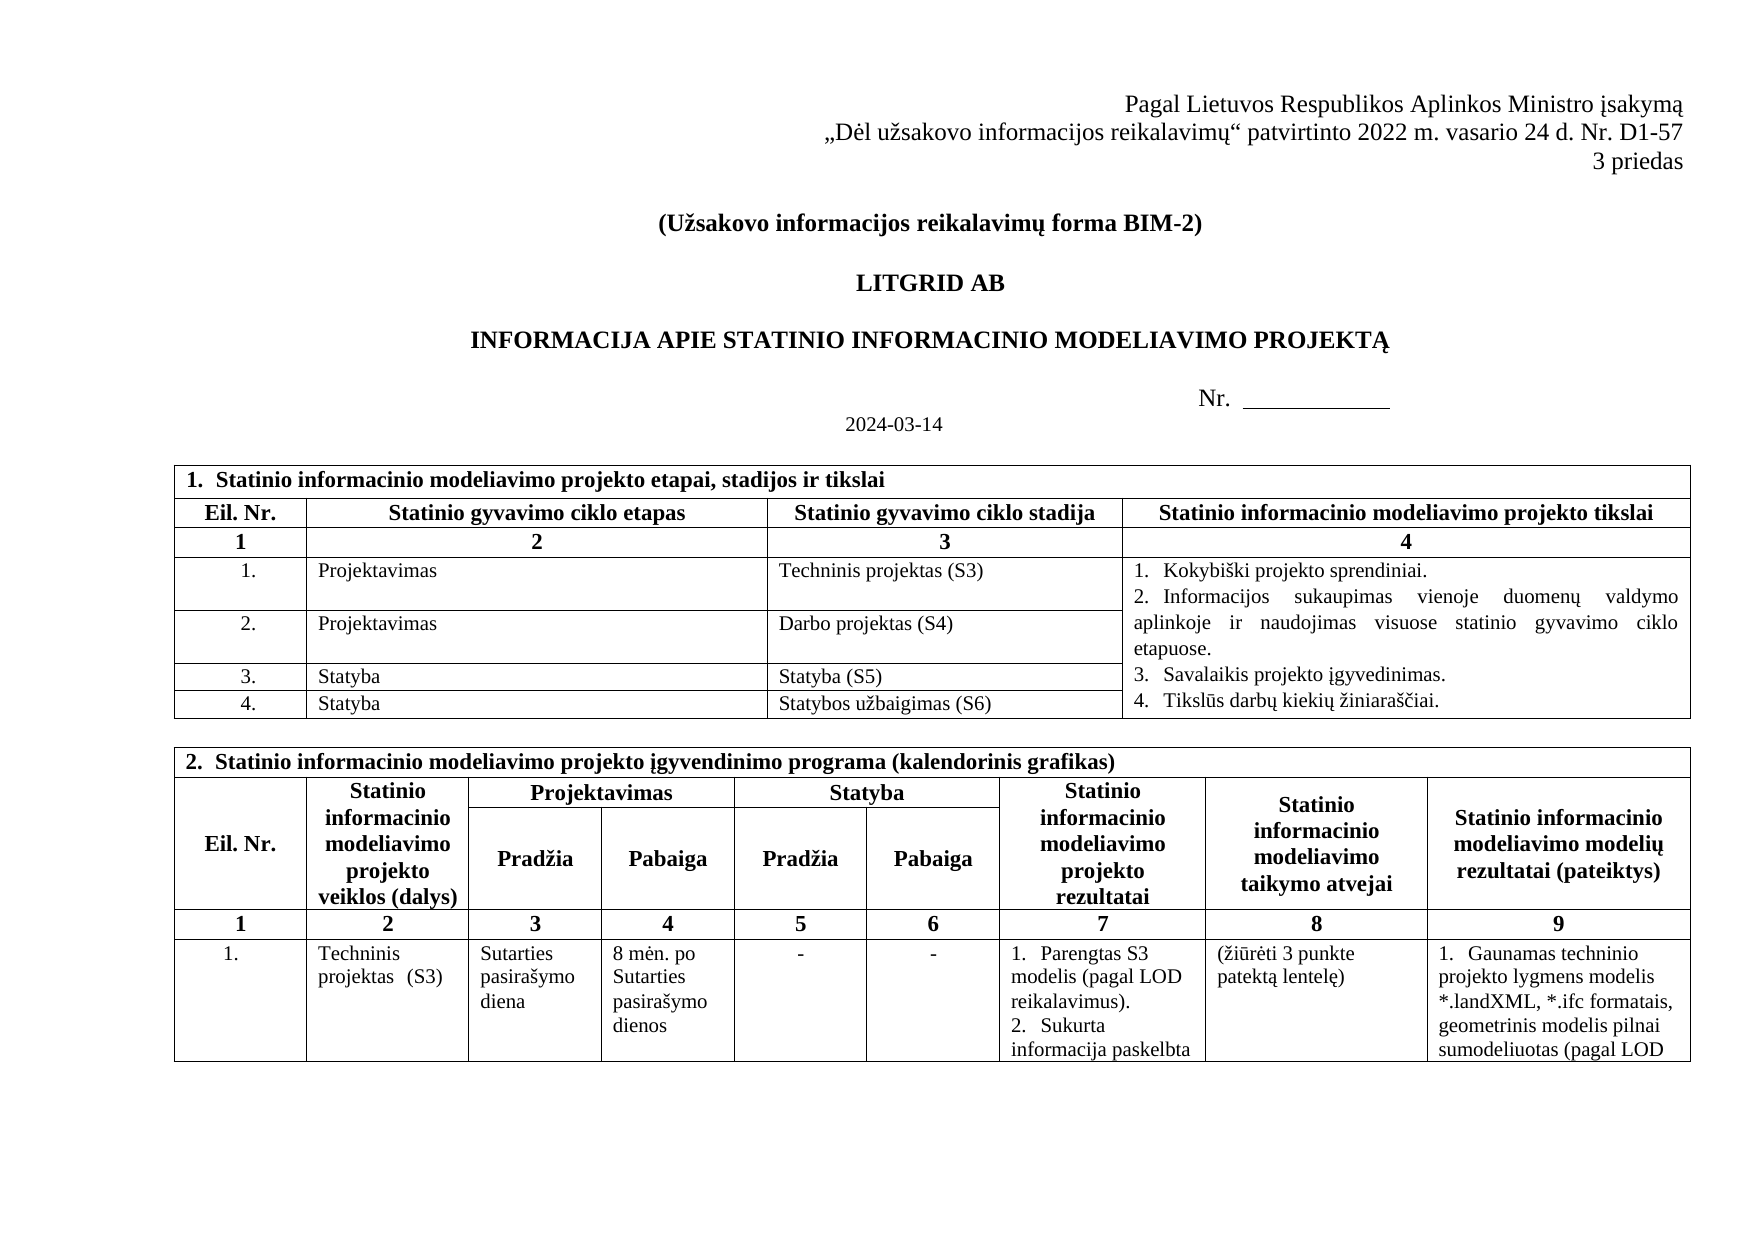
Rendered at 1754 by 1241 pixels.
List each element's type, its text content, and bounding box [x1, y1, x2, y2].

table_cell 8 [1206, 910, 1427, 939]
table_cell - [867, 940, 999, 1061]
table_cell 9 [1428, 910, 1690, 939]
table_cell Statinio informacinio modeliavimo projekto veiklos (dalys) [307, 778, 468, 909]
text 2024-03-14 [177, 412, 1754, 436]
text Pagal Lietuvos Respublikos Aplinkos Ministro įsakymą [177, 89, 1683, 117]
table_cell Statinio gyvavimo ciklo stadija [768, 499, 1122, 527]
table_cell 1 [175, 528, 306, 557]
table_cell 2 [307, 528, 767, 557]
text INFORMACIJA APIE STATINIO INFORMACINIO MODELIAVIMO PROJEKTĄ [177, 326, 1683, 354]
table_cell Pabaiga [602, 808, 734, 909]
table_cell [175, 611, 306, 663]
text LITGRID AB [177, 268, 1683, 297]
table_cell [307, 940, 468, 1061]
text 3 priedas [179, 146, 1683, 175]
table_cell Statinio informacinio modeliavimo modelių rezultatai (pateiktys) [1428, 778, 1690, 909]
table_cell 1 [175, 910, 306, 939]
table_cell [1206, 940, 1427, 1061]
table_cell 5 [735, 910, 866, 939]
table_header 2. Statinio informacinio modeliavimo projekto įgyvendinimo programa (kalendorinis grafikas) [175, 748, 1690, 777]
table_cell Kokybiški projekto sprendiniai. Informacijos sukaupimas vienoje duomenų valdymo aplinkoje ir naudojimas visuose statinio gyvavimo ciklo etapuose. Savalaikis projekto įgyvedinimas. Tikslūs darbų kiekių žiniaraščiai. [1123, 558, 1690, 717]
table_cell Statyba [307, 664, 767, 690]
table_cell 6 [867, 910, 999, 939]
table_header 1. Statinio informacinio modeliavimo projekto etapai, stadijos ir tikslai [175, 466, 1690, 497]
table_cell Pabaiga [867, 808, 999, 909]
table_cell Eil. Nr. [175, 778, 306, 909]
table_cell Projektavimas [307, 558, 767, 610]
table_cell Pradžia [469, 808, 601, 909]
table_cell Statyba (S5) [768, 664, 1122, 690]
table_cell 4 [1123, 528, 1690, 557]
text „Dėl užsakovo informacijos reikalavimų“ patvirtinto 2022 m. vasario 24 d. Nr. D1-57 [177, 117, 1683, 146]
table_cell [175, 940, 306, 1061]
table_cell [1428, 940, 1690, 1061]
table_cell [175, 558, 306, 610]
table_cell 4 [602, 910, 734, 939]
table_cell Projektavimas [307, 611, 767, 663]
table_cell 2 [307, 910, 468, 939]
text (Užsakovo informacijos reikalavimų forma BIM-2) [177, 208, 1683, 237]
table_cell Statinio gyvavimo ciklo etapas [307, 499, 767, 527]
table_cell Projektavimas [469, 778, 734, 807]
table_cell 3 [768, 528, 1122, 557]
table_cell Darbo projektas (S4) [768, 611, 1122, 663]
table_cell [175, 691, 306, 717]
table_cell Statyba [735, 778, 999, 807]
table_cell Eil. Nr. [175, 499, 306, 527]
text Nr. [177, 383, 1754, 412]
table_cell [175, 664, 306, 690]
table_cell - [735, 940, 866, 1061]
table_cell Statinio informacinio modeliavimo taikymo atvejai [1206, 778, 1427, 909]
table_cell Statybos užbaigimas (S6) [768, 691, 1122, 717]
table_cell 3 [469, 910, 601, 939]
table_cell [1000, 940, 1205, 1061]
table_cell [602, 940, 734, 1061]
table_cell 7 [1000, 910, 1205, 939]
table_cell Statinio informacinio modeliavimo projekto tikslai [1123, 499, 1690, 527]
table_cell Pradžia [735, 808, 866, 909]
table_cell Techninis projektas (S3) [768, 558, 1122, 610]
table_cell Statinio informacinio modeliavimo projekto rezultatai [1000, 778, 1205, 909]
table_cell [469, 940, 601, 1061]
table_cell Statyba [307, 691, 767, 717]
